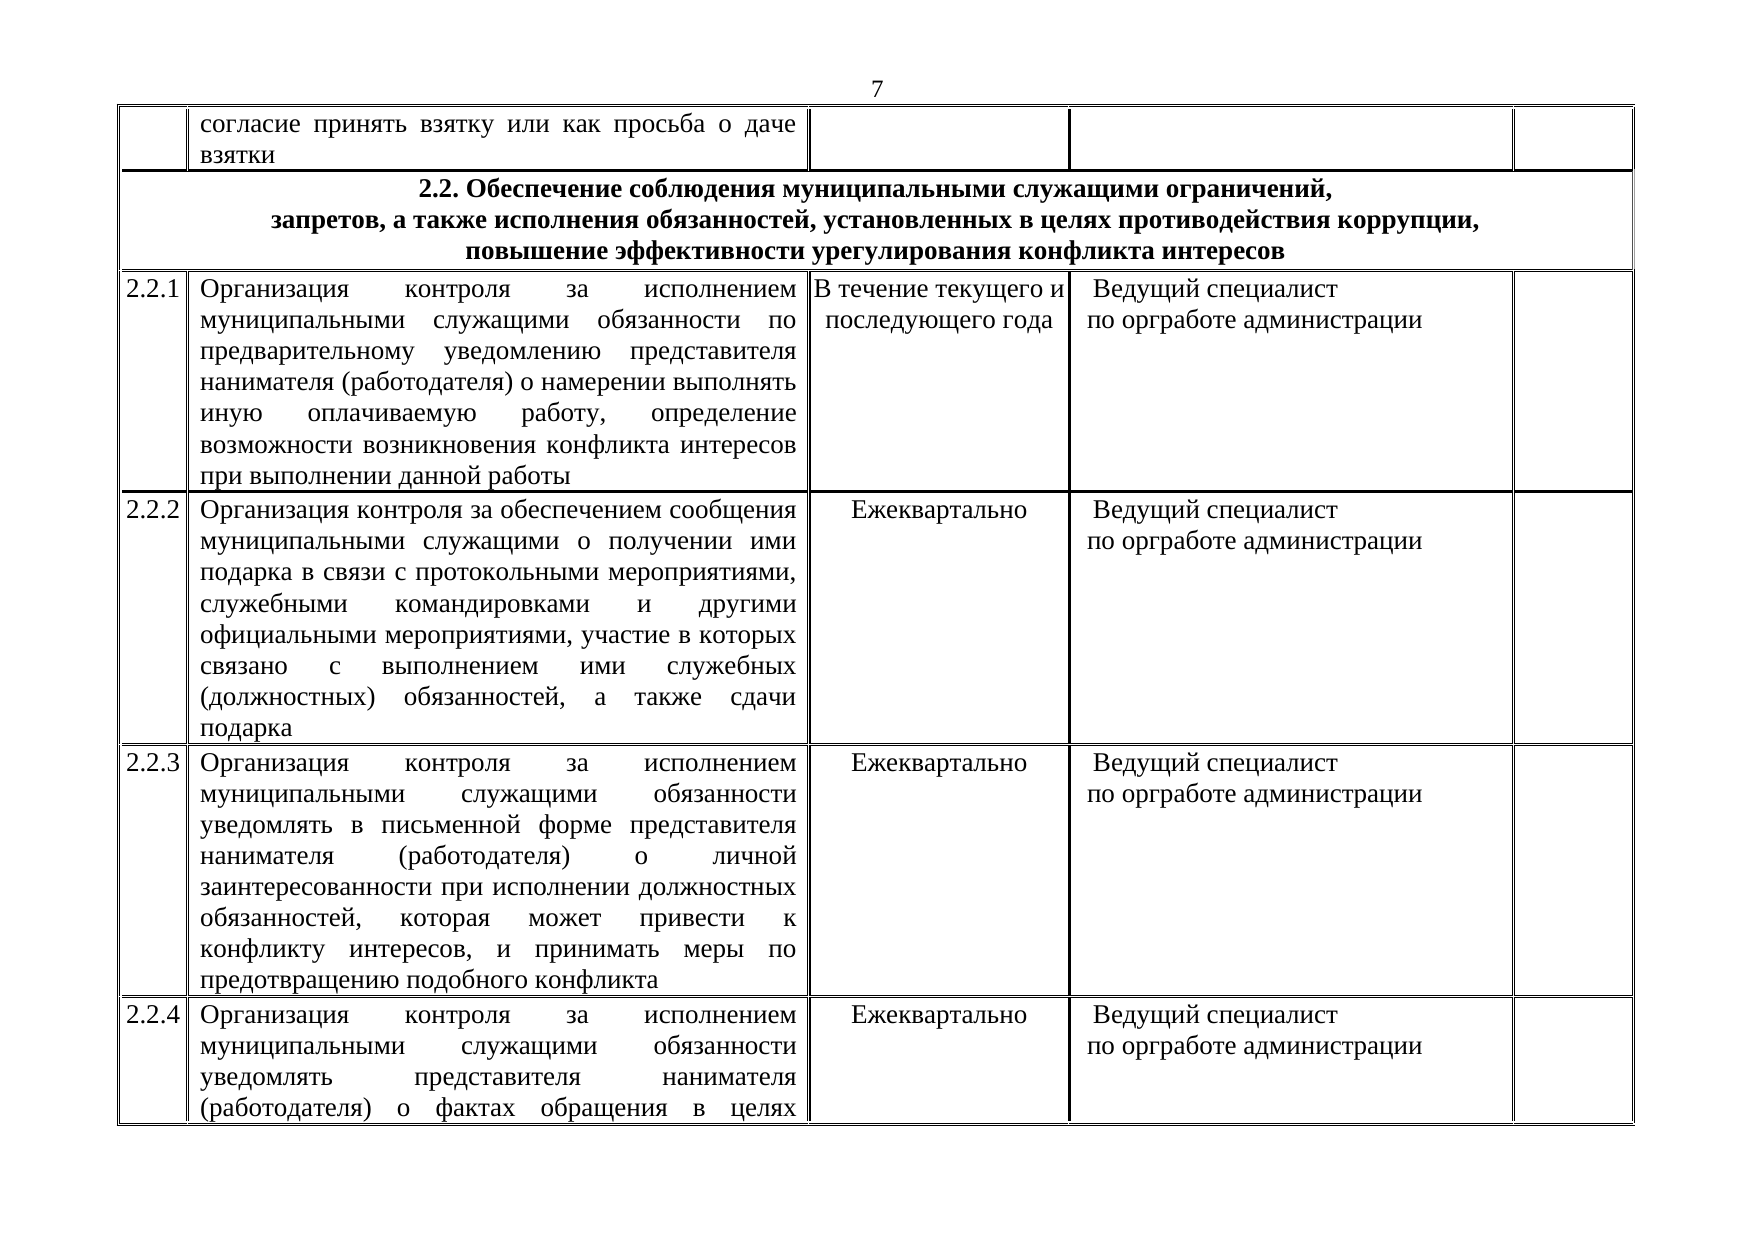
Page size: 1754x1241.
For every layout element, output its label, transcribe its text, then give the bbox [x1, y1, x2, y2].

table_cell Организация контроля за исполнением муниципальными служащими обязанности по предварительному уведомлению представителя нанимателя (работодателя) о намерении выполнять иную оплачиваемую работу, определение возможности возникновения конфликта интересов при выполнении данной работы [189, 272, 807, 490]
table_cell Организация контроля за исполнением муниципальными служащими обязанности уведомлять в письменной форме представителя нанимателя (работодателя) о личной заинтересованности при исполнении должностных обязанностей, которая может привести к конфликту интересов, и принимать меры по предотвращению подобного конфликта [189, 746, 807, 995]
table_cell 2.2.3 [120, 743, 186, 995]
table_cell [1515, 272, 1632, 490]
table_cell Ведущий специалист по оргработе администрации [1071, 272, 1512, 490]
table_cell [1515, 746, 1632, 995]
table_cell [1069, 998, 1513, 1123]
table_cell В течение текущего и последующего года [811, 272, 1068, 490]
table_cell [188, 995, 809, 1123]
table_cell [1515, 493, 1632, 742]
table_cell Ведущий специалист по оргработе администрации [1071, 746, 1512, 995]
table_cell 2.2. Обеспечение соблюдения муниципальными служащими ограничений, запретов, а также исполнения обязанностей, установленных в целях противодействия коррупции, повышение эффективности урегулирования конфликта интересов [120, 169, 1632, 269]
table_cell 2.2.1 [118, 269, 188, 490]
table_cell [188, 105, 809, 169]
table_cell [1514, 998, 1633, 1123]
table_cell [809, 105, 1069, 169]
table_cell Ежеквартально [811, 746, 1068, 995]
table_cell Организация контроля за обеспечением сообщения муниципальными служащими о получении ими подарка в связи с протокольными мероприятиями, служебными командировками и другими официальными мероприятиями, участие в которых связано с выполнением ими служебных (должностных) обязанностей, а также сдачи подарка [189, 493, 807, 742]
table_cell 2.1.7 [120, 107, 188, 169]
table_cell [1514, 107, 1633, 169]
table_cell Ведущий специалист по оргработе администрации [1071, 493, 1512, 742]
table_cell Ежеквартально [811, 493, 1068, 742]
table_cell 2.2.4 [118, 995, 188, 1123]
table_cell Ежеквартально [809, 998, 1069, 1123]
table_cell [1069, 107, 1513, 169]
table_cell 2.2.2 [120, 490, 186, 742]
